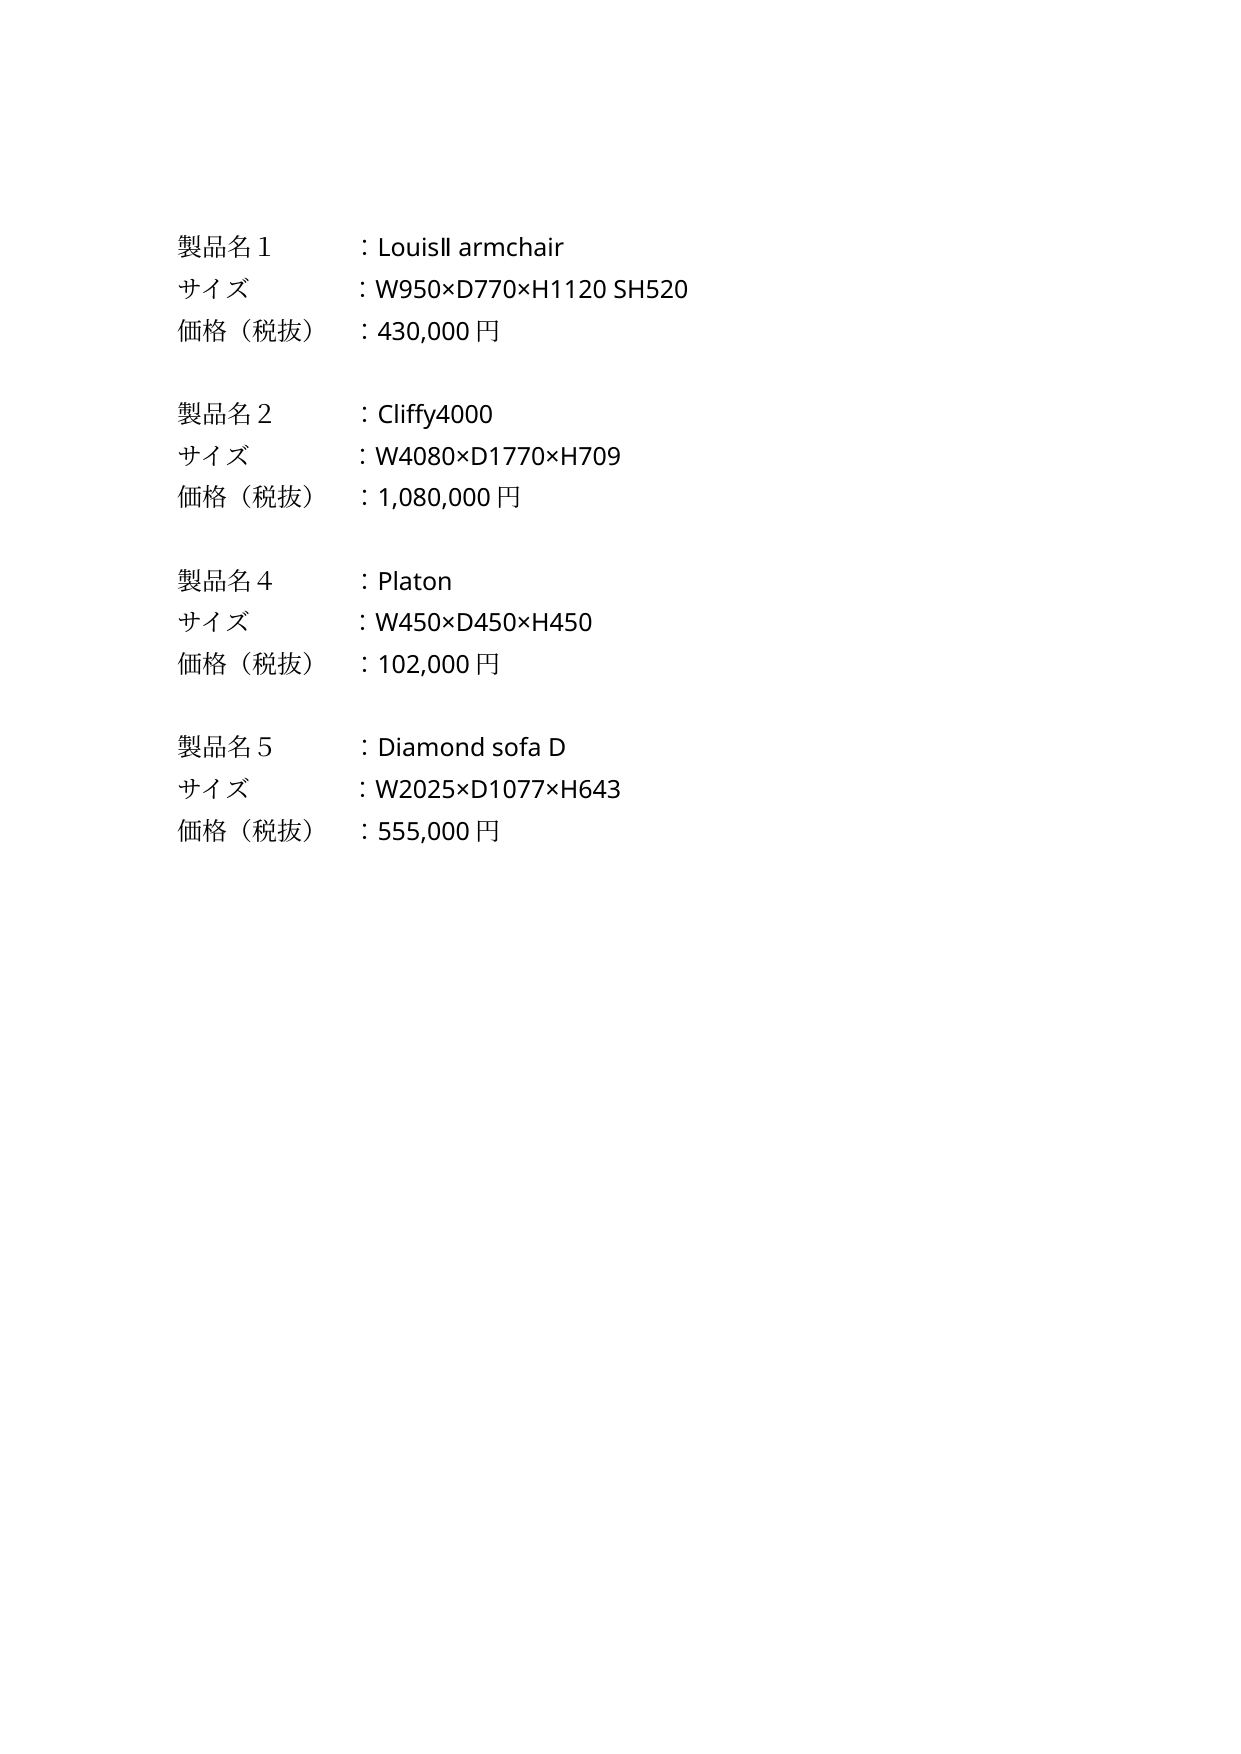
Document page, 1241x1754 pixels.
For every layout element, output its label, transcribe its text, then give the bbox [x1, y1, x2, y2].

text 価格（税抜） ：1,080,000円 [177, 475, 1122, 517]
text 価格（税抜） ：102,000円 [177, 642, 1122, 683]
text 製品名１ ：LouisⅡ armchair [177, 225, 1122, 267]
text 価格（税抜） ：430,000円 [177, 308, 1122, 350]
text 製品名２ ：Cliffy4000 [177, 392, 1122, 433]
text 製品名５ ：Diamond sofa D [177, 725, 1122, 767]
text 製品名４ ：Platon [177, 558, 1122, 600]
text サイズ ：W2025×D1077×H643 [177, 767, 1122, 808]
text サイズ ：W4080×D1770×H709 [177, 433, 1122, 475]
text 価格（税抜） ：555,000円 [177, 808, 1122, 850]
text サイズ ：W450×D450×H450 [177, 600, 1122, 642]
text サイズ ：W950×D770×H1120 SH520 [177, 267, 1122, 308]
